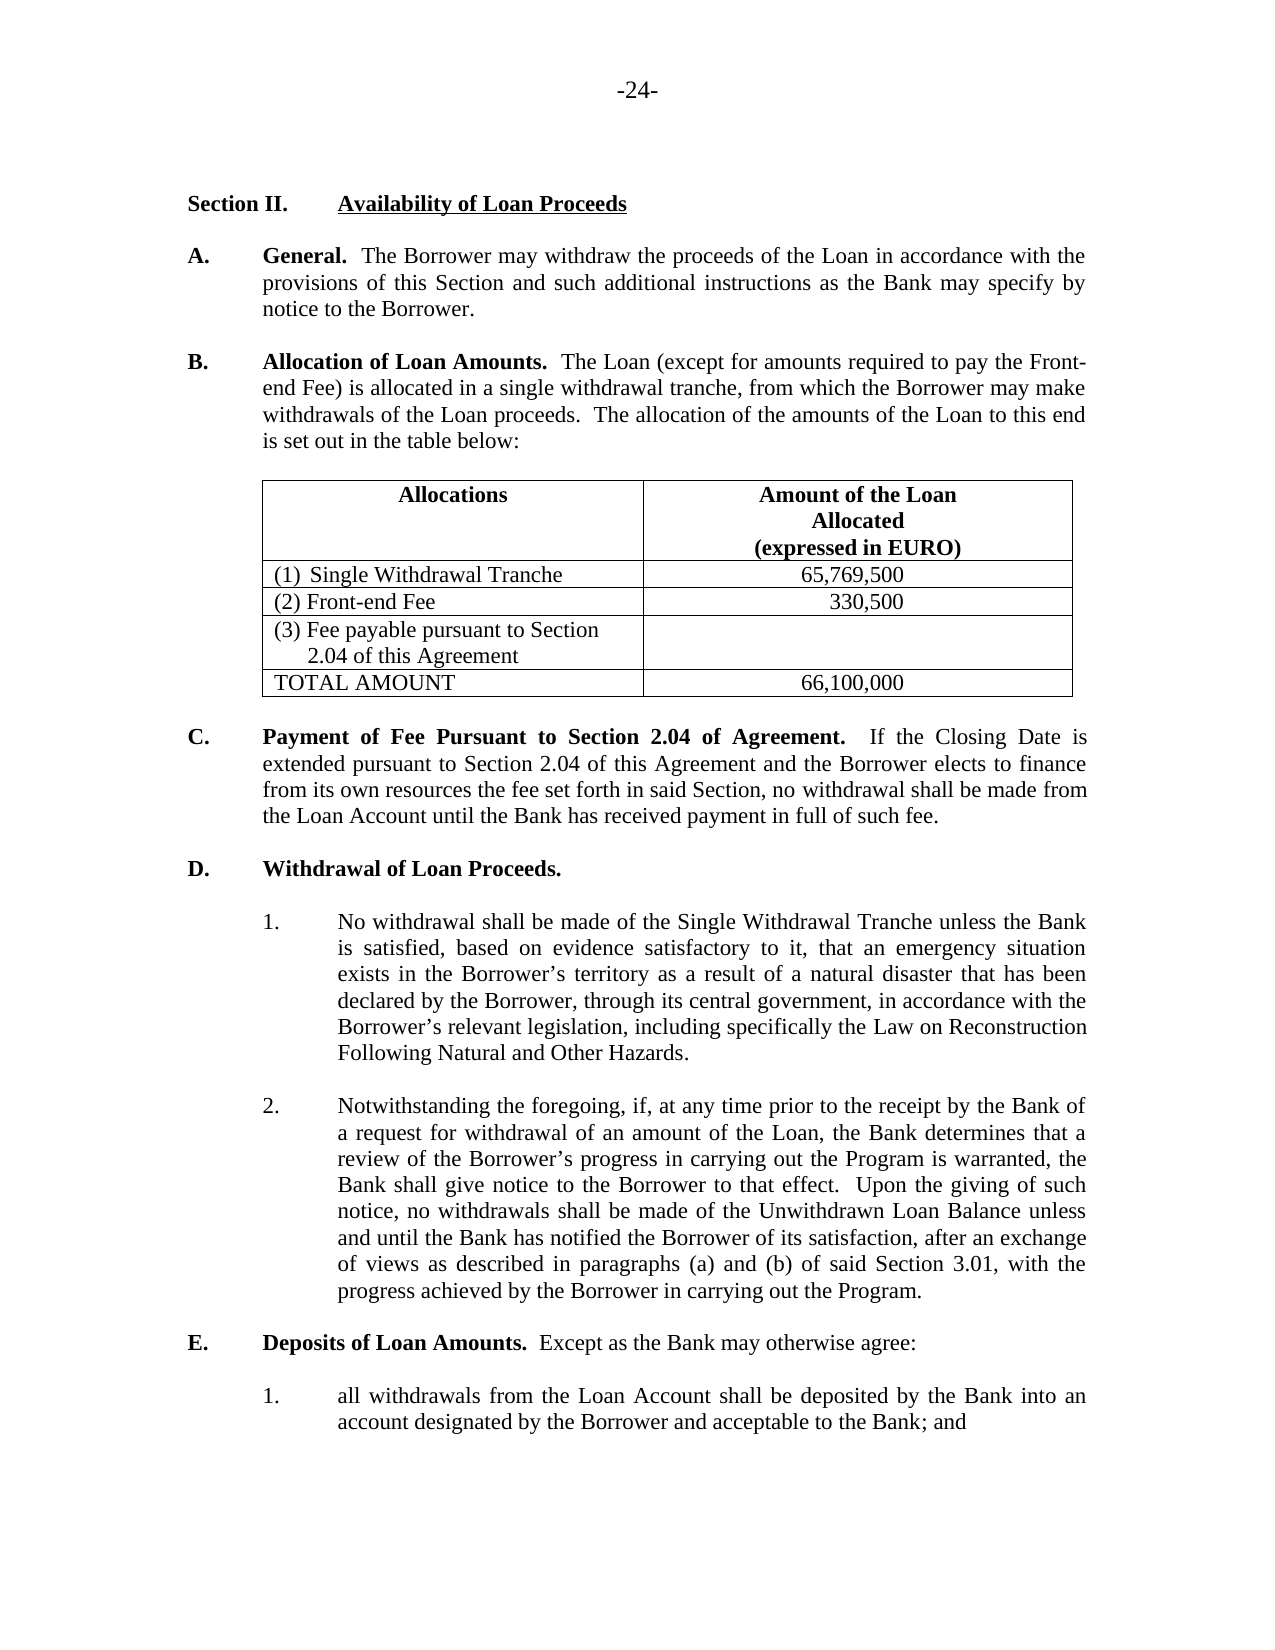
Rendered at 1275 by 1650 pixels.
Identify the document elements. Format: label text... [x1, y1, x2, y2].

table_header Amount of the Loan Allocated (expressed in EURO) [644, 481, 1072, 560]
text D. Withdrawal of Loan Proceeds. [187, 855, 1087, 881]
table_cell 65,769,500 [644, 561, 1072, 587]
text A. General. The Borrower may withdraw the proceeds of the Loan in accordance with the provisions of this Section and such additional instructions as the Bank may specify by notice to the Borrower. [187, 243, 1087, 322]
table_cell (2) Front-end Fee [263, 588, 643, 615]
table_cell TOTAL AMOUNT [263, 670, 643, 696]
text 1. all withdrawals from the Loan Account shall be deposited by the Bank into an account designated by the Borrower and acceptable to the Bank; and [262, 1382, 1087, 1435]
text 1. No withdrawal shall be made of the Single Withdrawal Tranche unless the Bank is satisfied, based on evidence satisfactory to it, that an emergency situation exists in the Borrower’s territory as a result of a natural disaster that has been declared by the Borrower, through its central government, in accordance with the Borrower’s relevant legislation, including specifically the Law on Reconstruction Following Natural and Other Hazards. [262, 908, 1087, 1066]
table_cell 66,100,000 [644, 670, 1072, 696]
text 2. Notwithstanding the foregoing, if, at any time prior to the receipt by the Bank of a request for withdrawal of an amount of the Loan, the Bank determines that a review of the Borrower’s progress in carrying out the Program is warranted, the Bank shall give notice to the Borrower to that effect. Upon the giving of such notice, no withdrawals shall be made of the Unwithdrawn Loan Balance unless and until the Bank has notified the Borrower of its satisfaction, after an exchange of views as described in paragraphs (a) and (b) of said Section 3.01, with the progress achieved by the Borrower in carrying out the Program. [262, 1092, 1087, 1303]
text B. Allocation of Loan Amounts. The Loan (except for amounts required to pay the Front-end Fee) is allocated in a single withdrawal tranche, from which the Borrower may make withdrawals of the Loan proceeds. The allocation of the amounts of the Loan to this end is set out in the table below: [187, 348, 1087, 453]
table_header Allocations [263, 481, 643, 560]
text Section II. Availability of Loan Proceeds [187, 190, 1087, 216]
table_cell 330,500 [644, 588, 1072, 615]
text C. Payment of Fee Pursuant to Section 2.04 of Agreement. If the Closing Date is extended pursuant to Section 2.04 of this Agreement and the Borrower elects to finance from its own resources the fee set forth in said Section, no withdrawal shall be made from the Loan Account until the Bank has received payment in full of such fee. [187, 723, 1087, 829]
text E. Deposits of Loan Amounts. Except as the Bank may otherwise agree: [187, 1329, 1087, 1356]
table_cell (1) Single Withdrawal Tranche [263, 561, 643, 587]
table_cell (3) Fee payable pursuant to Section 2.04 of this Agreement [263, 616, 643, 668]
table_cell [644, 616, 1072, 668]
